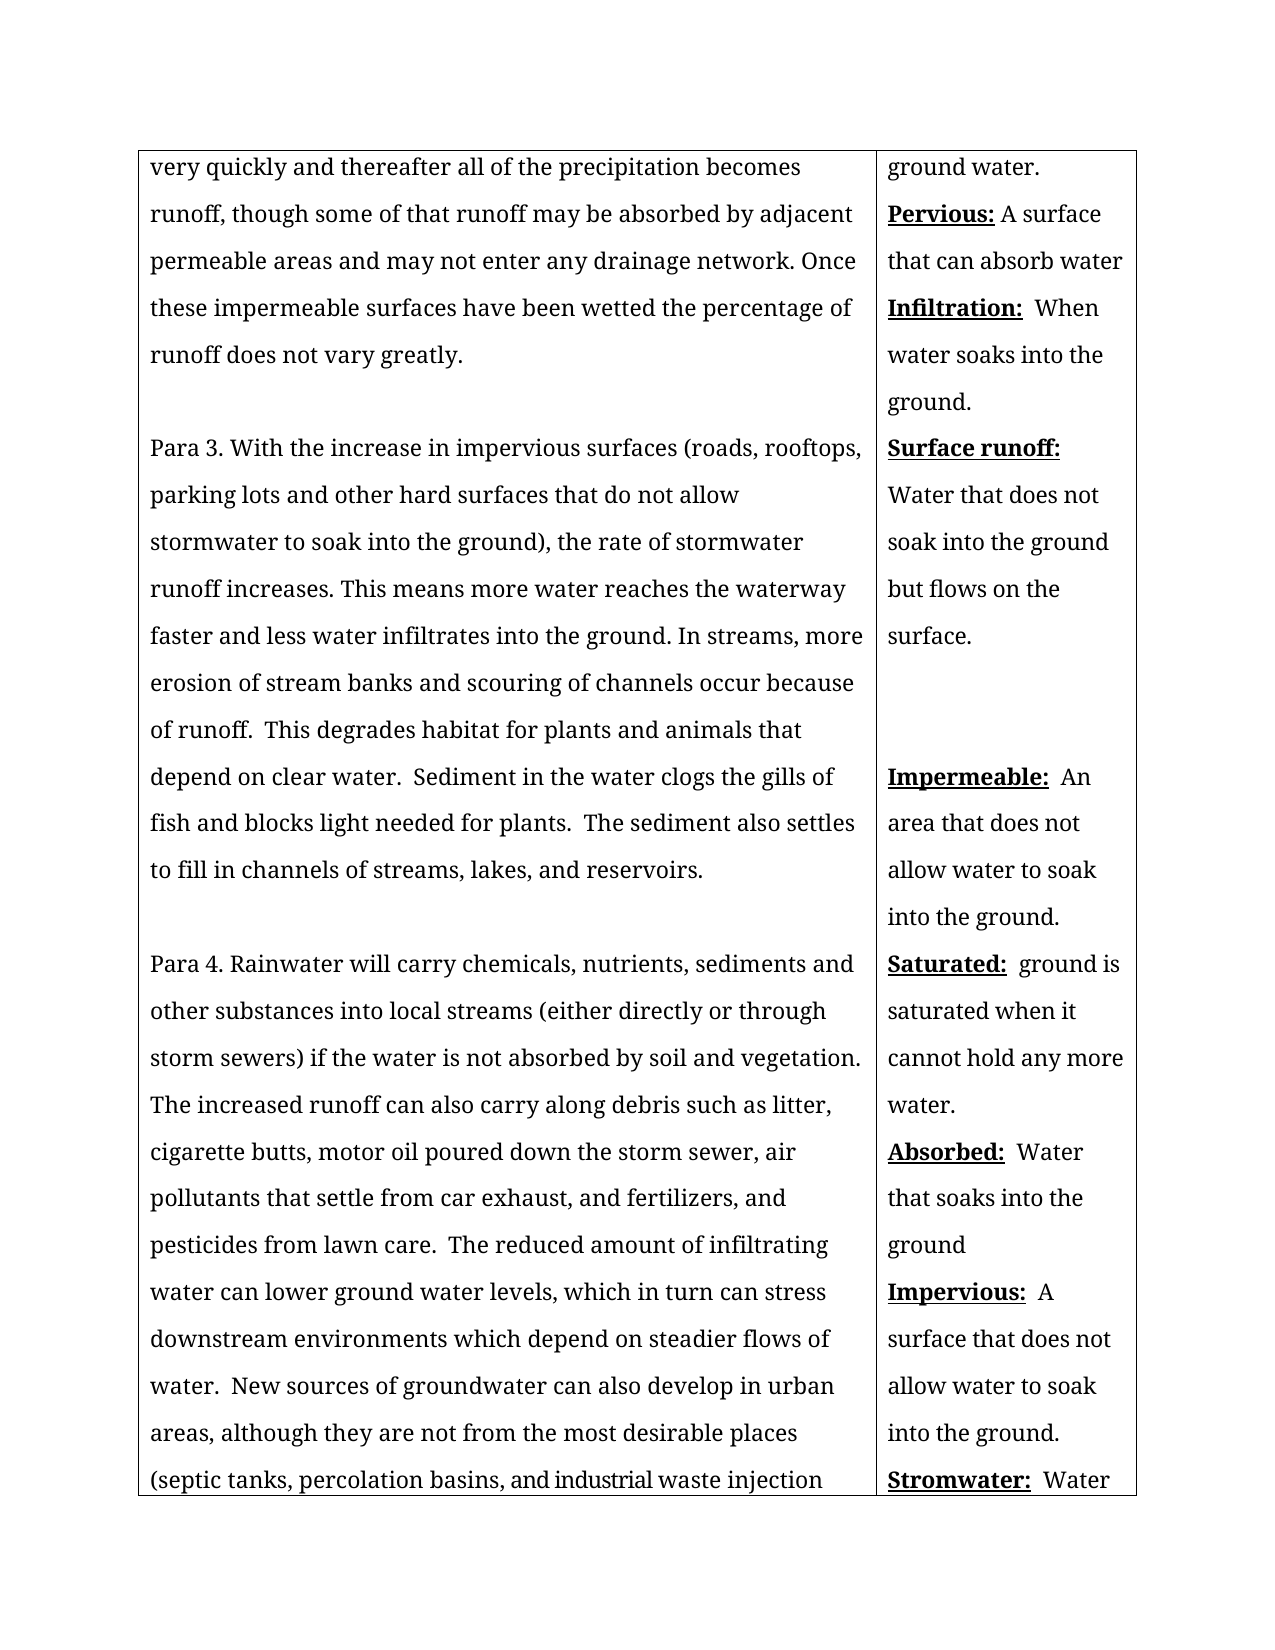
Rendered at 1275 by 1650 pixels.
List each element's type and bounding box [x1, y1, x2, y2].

table_cell [139, 151, 876, 1495]
table_cell [877, 151, 1136, 1495]
